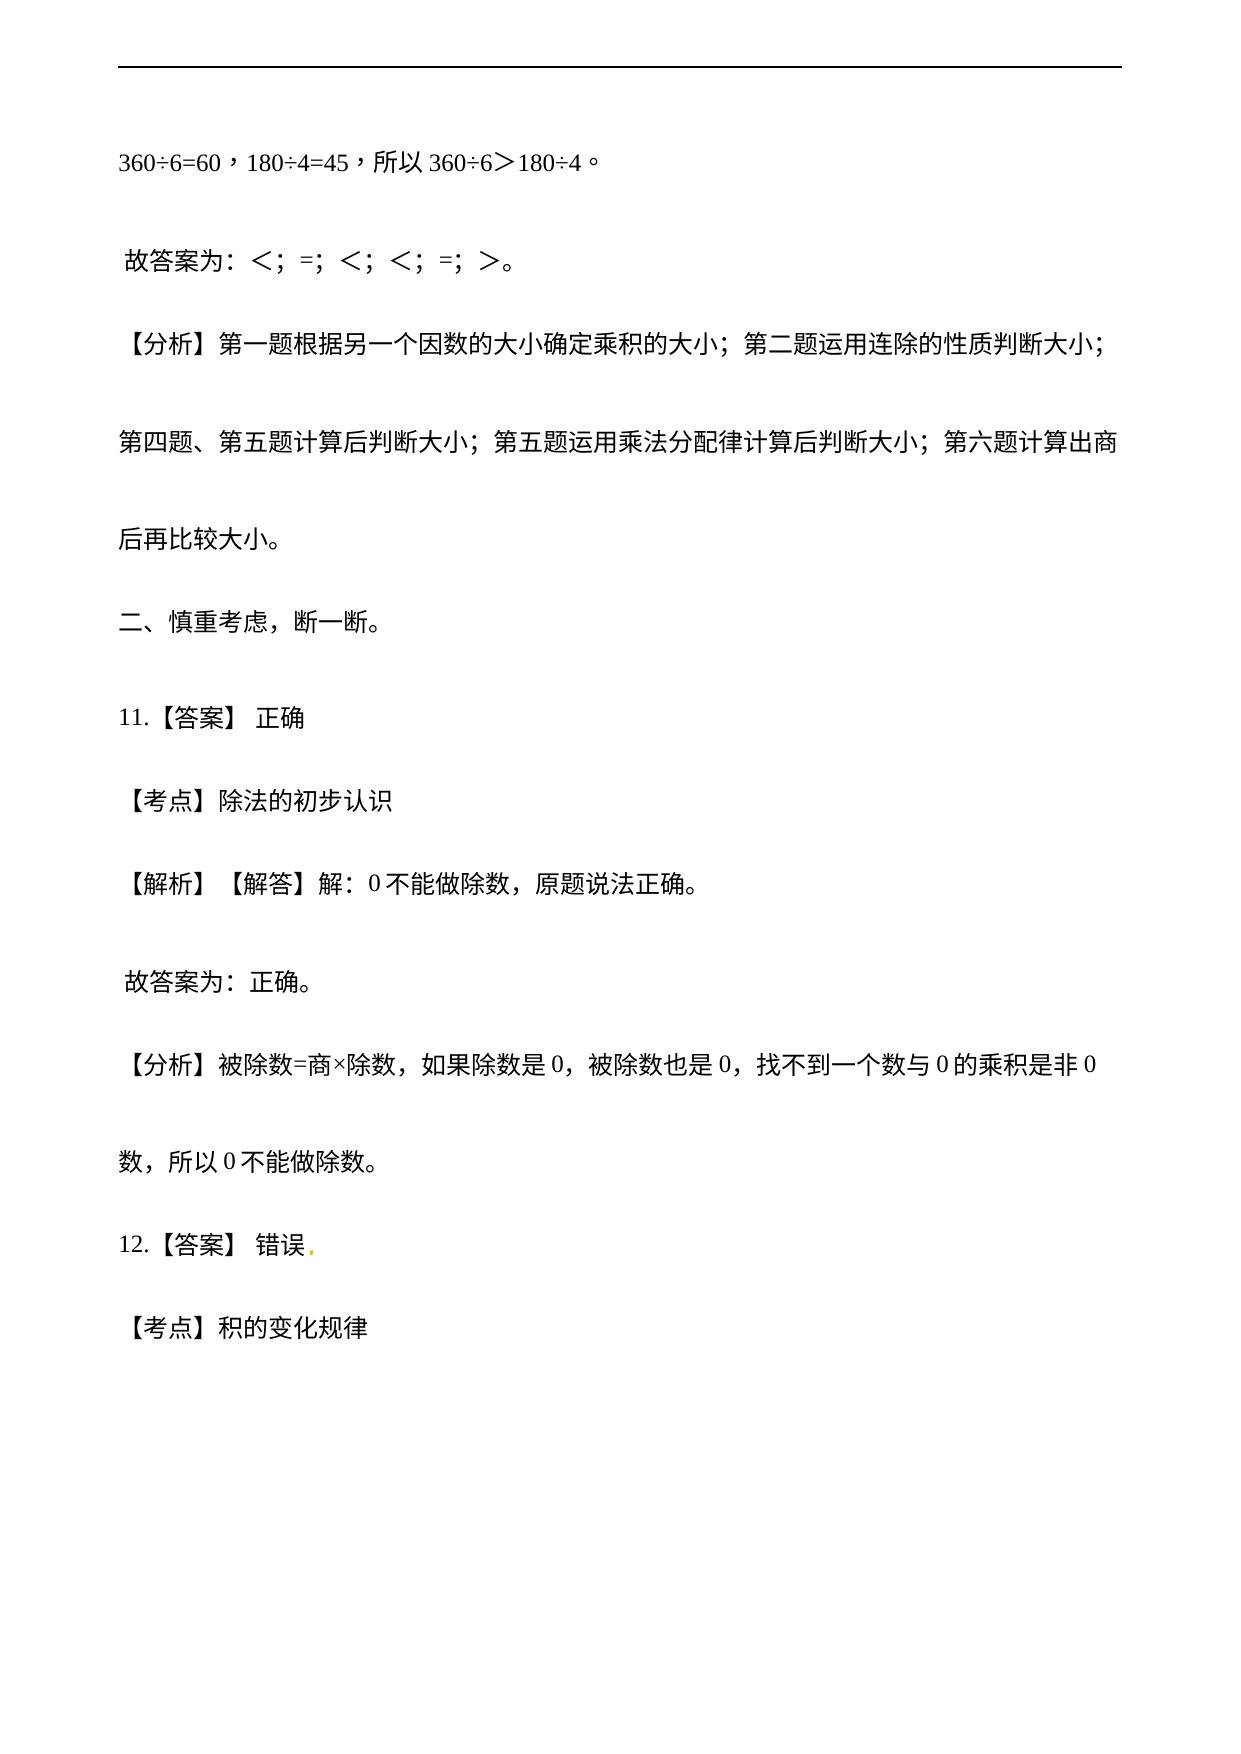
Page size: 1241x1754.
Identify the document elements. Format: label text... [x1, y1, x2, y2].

text 【考点】积的变化规律 [118, 1294, 1122, 1359]
text 【考点】除法的初步认识 [118, 767, 1122, 832]
text 【分析】第一题根据另一个因数的大小确定乘积的大小；第二题运用连除的性质判断大小；第四题、第五题计算后判断大小；第五题运用乘法分配律计算后判断大小；第六题计算出商后再比较大小。 [118, 310, 1122, 570]
text 12.【答案】 错误 [118, 1211, 1122, 1276]
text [118, 129, 1122, 292]
text 二、慎重考虑，断一断。 [118, 588, 1122, 653]
text 【解析】【解答】解：0不能做除数，原题说法正确。 故答案为：正确。 [118, 850, 1122, 1013]
text 【分析】被除数=商×除数，如果除数是0，被除数也是0，找不到一个数与0的乘积是非0数，所以0不能做除数。 [118, 1031, 1122, 1193]
text 11.【答案】 正确 [118, 684, 1122, 749]
